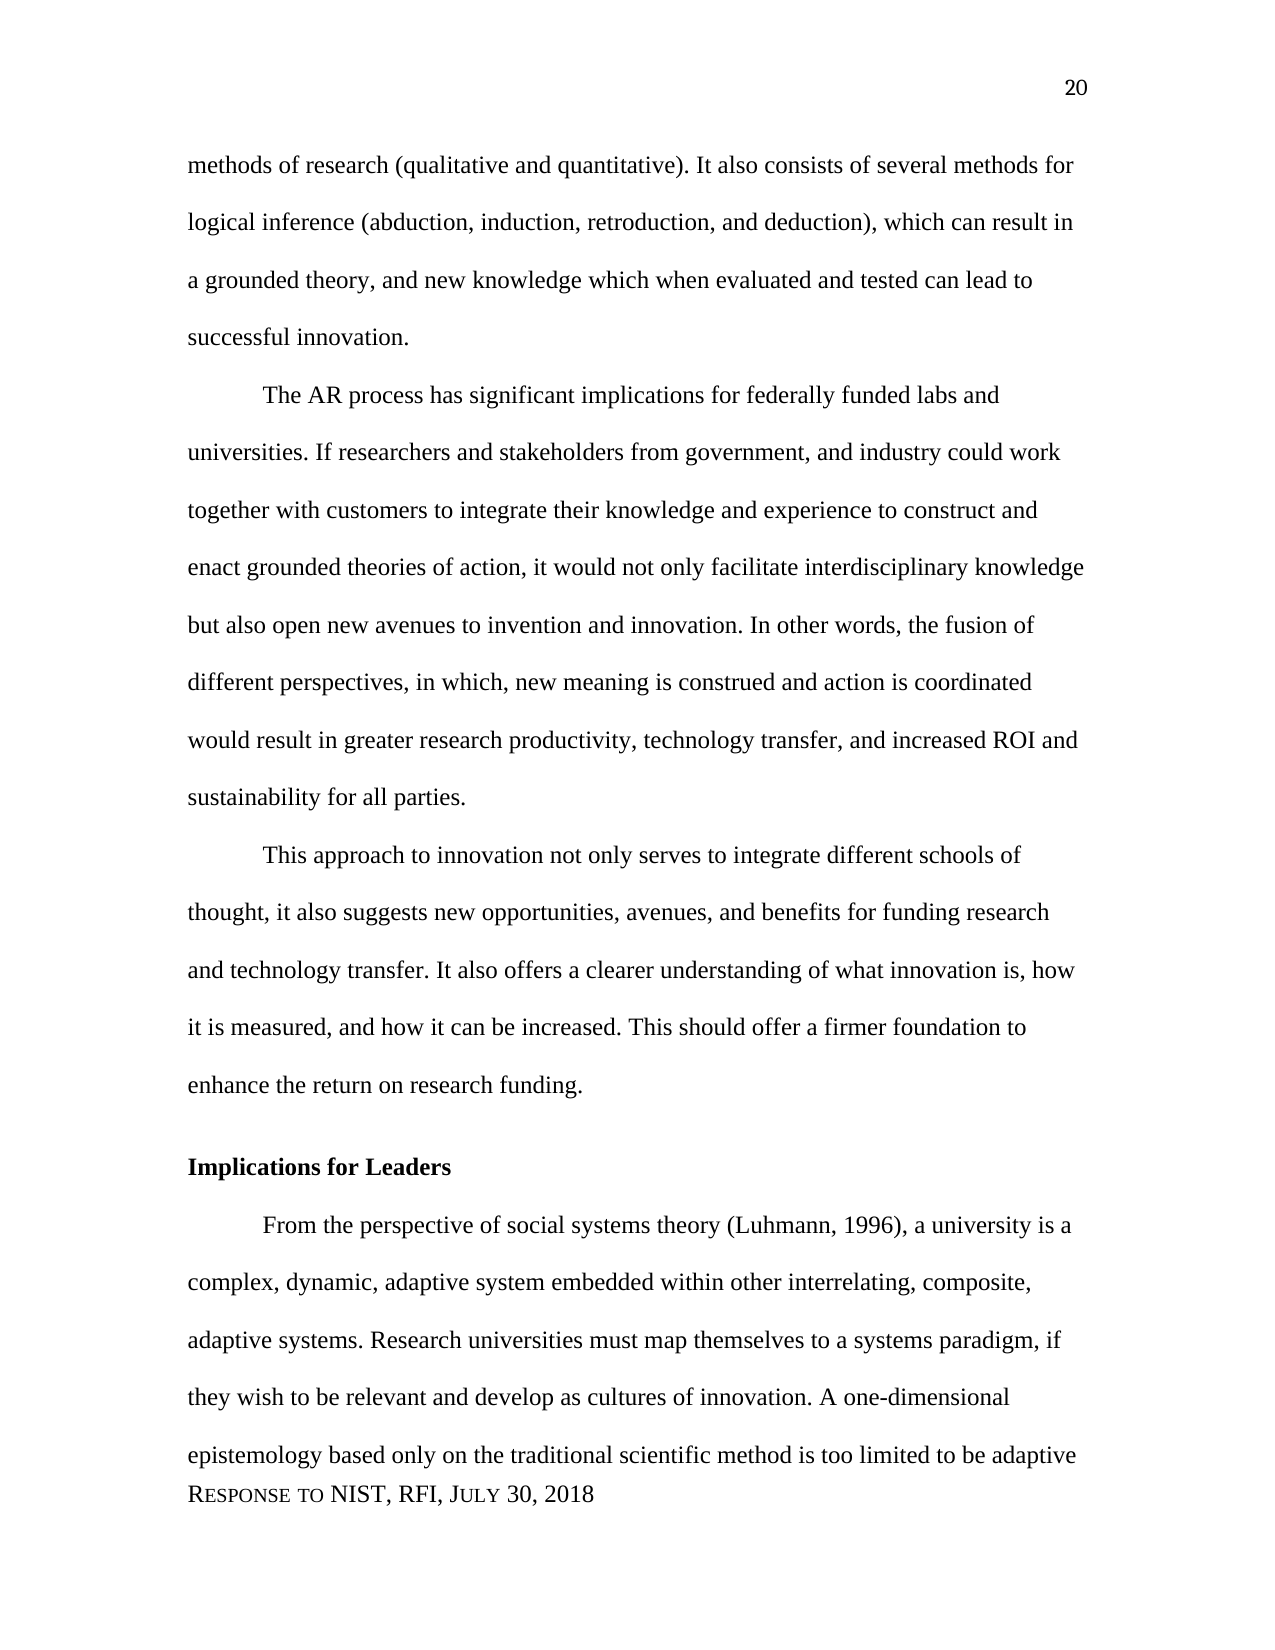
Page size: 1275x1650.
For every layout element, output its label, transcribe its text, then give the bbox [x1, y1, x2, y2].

subtitle Implications for Leaders [187, 1152, 1087, 1181]
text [187, 150, 1087, 351]
text This approach to innovation not only serves to integrate different schools of thought, it also suggests new opportunities, avenues, and benefits for funding research and technology transfer. It also offers a clearer understanding of what innovation is, how it is measured, and how it can be increased. This should offer a firmer foundation to enhance the return on research funding. [187, 840, 1087, 1099]
text The AR process has significant implications for federally funded labs and universities. If researchers and stakeholders from government, and industry could work together with customers to integrate their knowledge and experience to construct and enact grounded theories of action, it would not only facilitate interdisciplinary knowledge but also open new avenues to invention and innovation. In other words, the fusion of different perspectives, in which, new meaning is construed and action is coordinated would result in greater research productivity, technology transfer, and increased ROI and sustainability for all parties. [187, 380, 1087, 811]
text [187, 1210, 1087, 1469]
